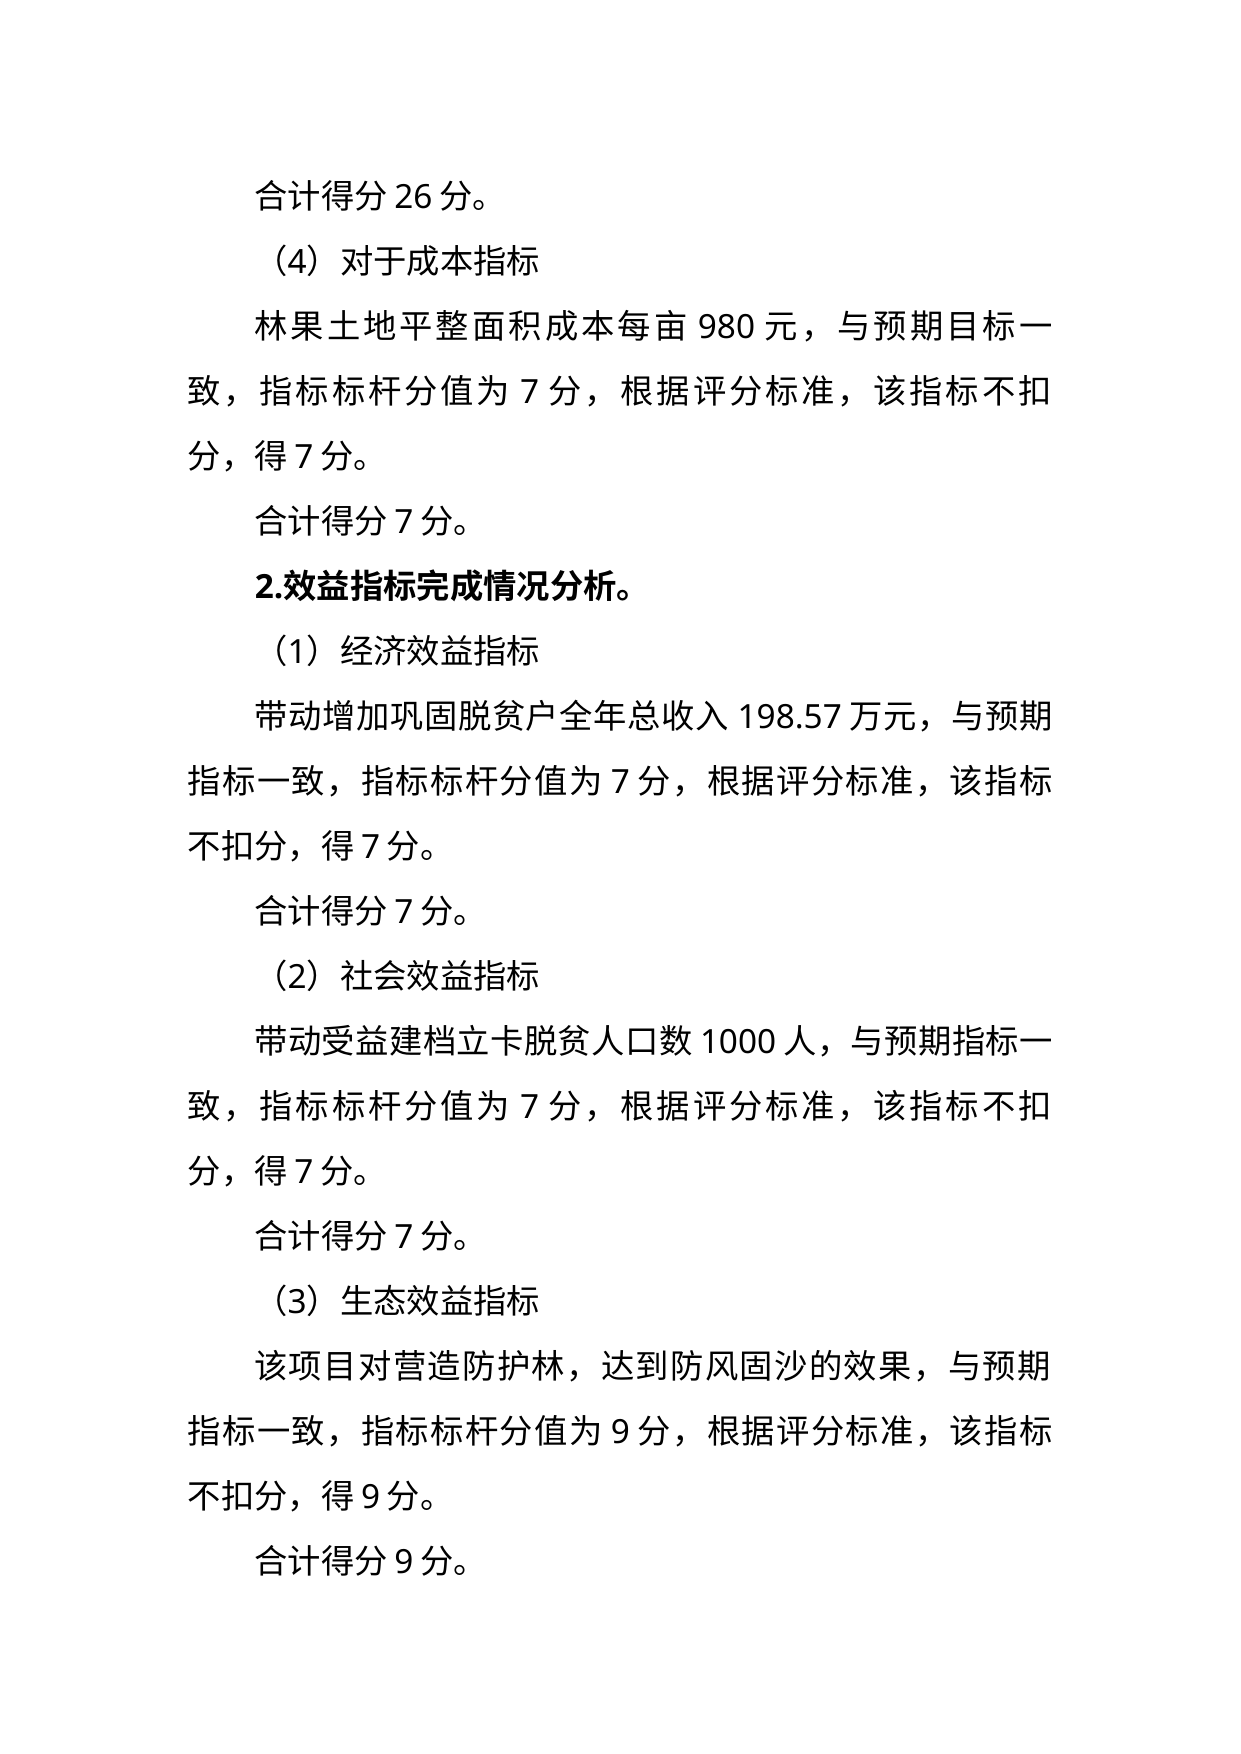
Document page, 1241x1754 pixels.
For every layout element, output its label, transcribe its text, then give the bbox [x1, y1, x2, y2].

text 合计得分7分。 [187, 877, 1053, 942]
text 合计得分9分。 [187, 1527, 1053, 1592]
text （1）经济效益指标 [187, 617, 1053, 682]
text （2）社会效益指标 [187, 942, 1053, 1007]
text 林果土地平整面积成本每亩980元，与预期目标一致，指标标杆分值为7分，根据评分标准，该指标不扣分，得7分。 [187, 292, 1053, 487]
text 带动受益建档立卡脱贫人口数1000人，与预期指标一致，指标标杆分值为7分，根据评分标准，该指标不扣分，得7分。 [187, 1007, 1053, 1202]
text （3）生态效益指标 [187, 1267, 1053, 1332]
text 合计得分7分。 [187, 487, 1053, 552]
text 合计得分26分。 [187, 162, 1053, 227]
text 合计得分7分。 [187, 1202, 1053, 1267]
text 2.效益指标完成情况分析。 [187, 552, 1053, 617]
text 带动增加巩固脱贫户全年总收入198.57万元，与预期指标一致，指标标杆分值为7分，根据评分标准，该指标不扣分，得7分。 [187, 682, 1053, 877]
text （4）对于成本指标 [187, 227, 1053, 292]
text 该项目对营造防护林，达到防风固沙的效果，与预期指标一致，指标标杆分值为9分，根据评分标准，该指标不扣分，得9分。 [187, 1332, 1053, 1527]
